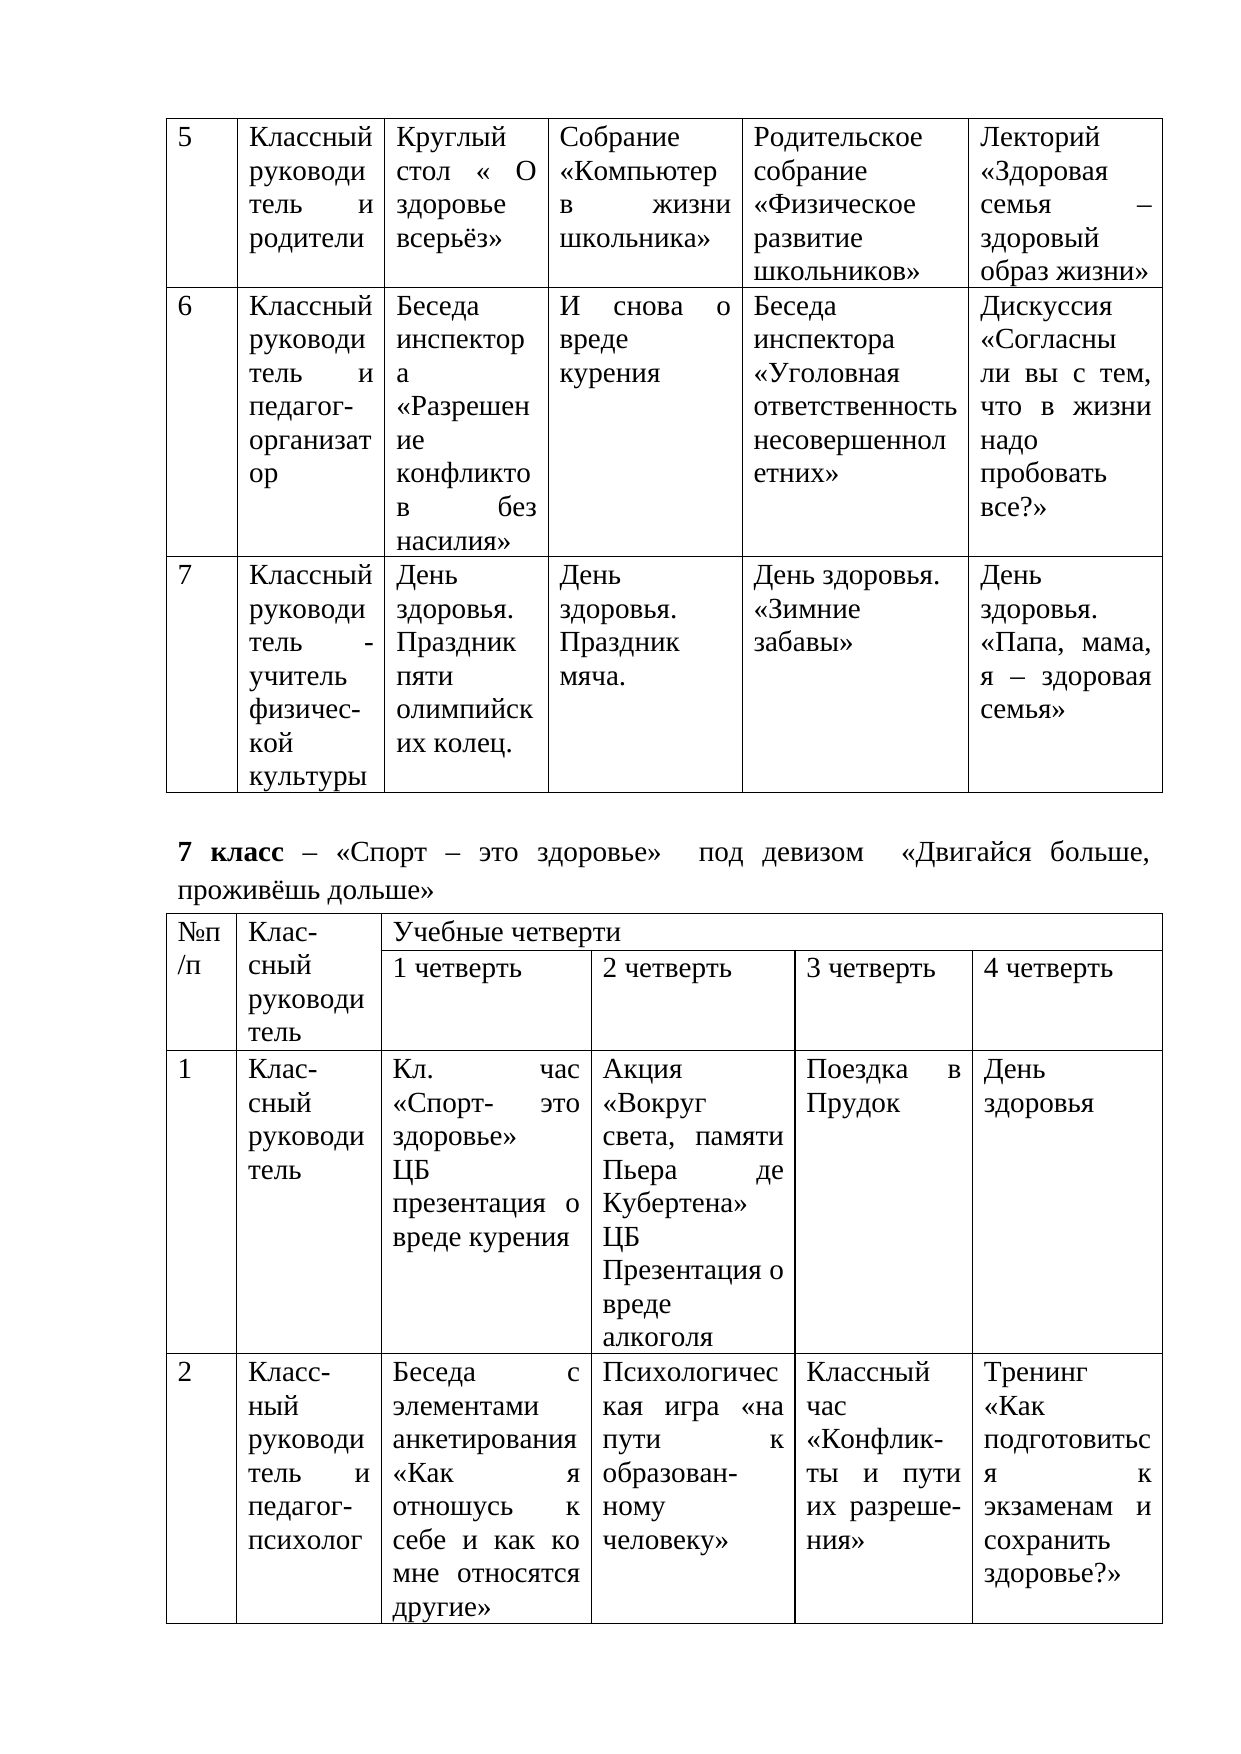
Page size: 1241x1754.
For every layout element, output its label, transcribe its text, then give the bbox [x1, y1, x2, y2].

table_cell Классный руководитель и педагог-организатор [238, 288, 384, 556]
table_cell Беседа инспектора «Разрешение конфликтов без насилия» [385, 288, 548, 556]
table_header Клас-сный руководитель [237, 914, 381, 1050]
table_cell День здоровья. Праздник мяча. [549, 557, 742, 792]
table_cell Психологическая игра «на пути к образован-ному человеку» [592, 1354, 794, 1622]
table_cell Беседа с элементами анкетирования «Как я отношусь к себе и как ко мне относятся другие» [382, 1354, 591, 1622]
table_cell Классный руководитель и родители [238, 119, 384, 287]
table_cell Клас-сный руководитель [237, 1051, 381, 1353]
table_cell 2 четверть [592, 951, 794, 1050]
table_cell Классный руководитель - учитель физичес-кой культуры [238, 557, 384, 792]
table_cell День здоровья [973, 1051, 1162, 1353]
table_cell Классный час «Конфлик-ты и пути их разреше-ния» [796, 1354, 972, 1622]
table_cell Собрание «Компьютер в жизни школьника» [549, 119, 742, 287]
table_cell 1 четверть [382, 951, 591, 1050]
table_cell 2 [167, 1354, 236, 1622]
table_cell 6 [167, 288, 237, 556]
table_cell День здоровья. Праздник пяти олимпийских колец. [385, 557, 548, 792]
table_header Учебные четверти [382, 914, 1162, 949]
table_cell 7 [167, 557, 237, 792]
table_cell Родительское собрание «Физическое развитие школьников» [743, 119, 968, 287]
table_cell Лекторий «Здоровая семья – здоровый образ жизни» [969, 119, 1162, 287]
table_cell Класс-ный руководитель и педагог-психолог [237, 1354, 381, 1622]
table_cell Кл. час «Спорт- это здоровье» ЦБ презентация о вреде курения [382, 1051, 591, 1353]
table_cell Дискуссия «Согласны ли вы с тем, что в жизни надо пробовать все?» [969, 288, 1162, 556]
table_cell И снова о вреде курения [549, 288, 742, 556]
table_cell Беседа инспектора «Уголовная ответственность несовершеннолетних» [743, 288, 968, 556]
table_cell День здоровья. «Папа, мама, я – здоровая семья» [969, 557, 1162, 792]
table_cell День здоровья. «Зимние забавы» [743, 557, 968, 792]
table_cell Акция «Вокруг света, памяти Пьера де Кубертена» ЦБ Презентация о вреде алкоголя [592, 1051, 794, 1353]
table_cell 4 четверть [973, 951, 1162, 1050]
text 7 класс – «Спорт – это здоровье» под девизом «Двигайся больше, проживёшь дольше» [177, 834, 1152, 906]
table_cell 1 [167, 1051, 236, 1353]
table_cell Круглый стол « О здоровье всерьёз» [385, 119, 548, 287]
table_cell 3 четверть [796, 951, 972, 1050]
table_cell Тренинг «Как подготовиться к экзаменам и сохранить здоровье?» [973, 1354, 1162, 1622]
table_cell 5 [167, 119, 237, 287]
table_cell Поездка в Прудок [796, 1051, 972, 1353]
table_header №п/п [167, 914, 236, 1050]
